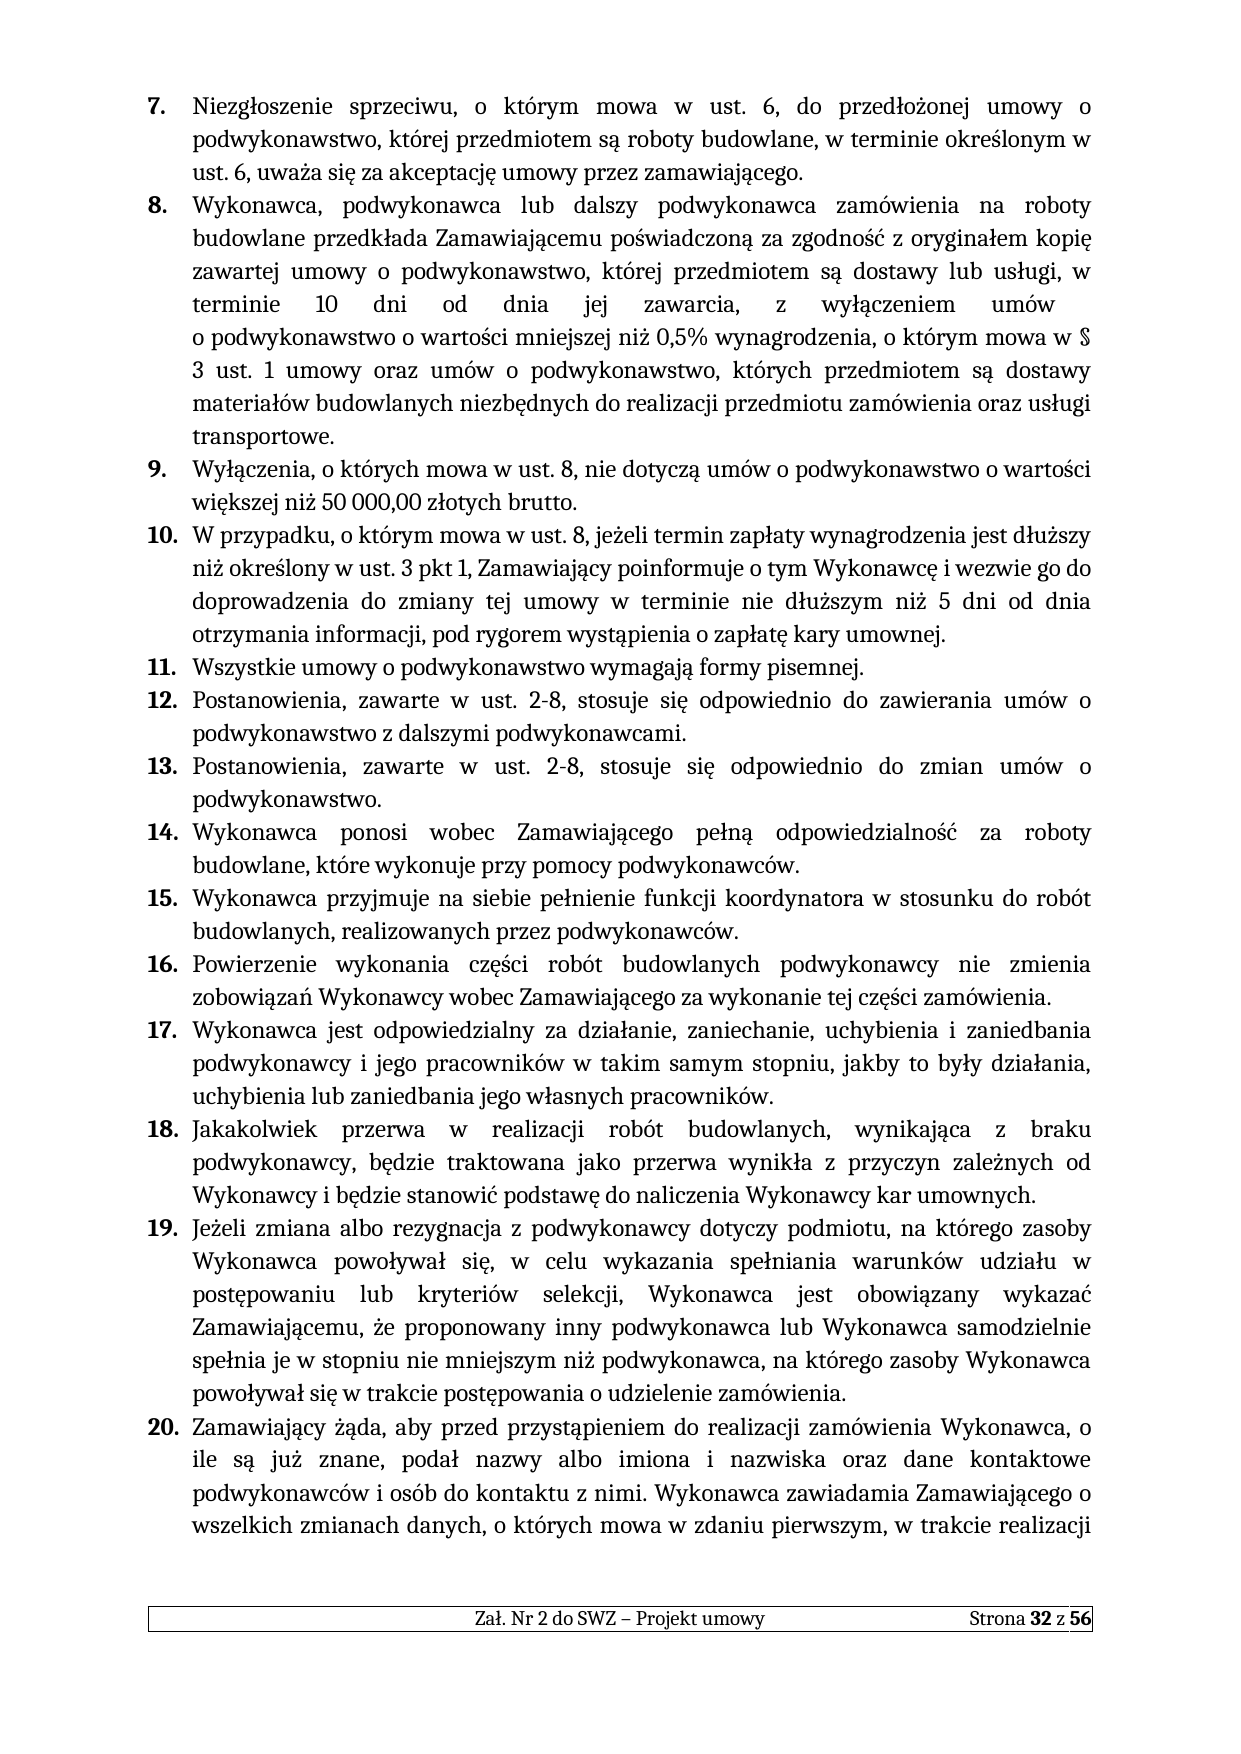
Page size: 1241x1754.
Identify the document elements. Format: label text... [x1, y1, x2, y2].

list Wykonawca przyjmuje na siebie pełnienie funkcji koordynatora w stosunku do robót budowlanych, realizowanych przez podwykonawców. [148, 884, 1092, 946]
list Wykonawca ponosi wobec Zamawiającego pełną odpowiedzialność za roboty budowlane, które wykonuje przy pomocy podwykonawców. [148, 818, 1092, 880]
list W przypadku, o którym mowa w ust. 8, jeżeli termin zapłaty wynagrodzenia jest dłuższy niż określony w ust. 3 pkt 1, Zamawiający poinformuje o tym Wykonawcę i wezwie go do doprowadzenia do zmiany tej umowy w terminie nie dłuższym niż 5 dni od dnia otrzymania informacji, pod rygorem wystąpienia o zapłatę kary umownej. [148, 521, 1092, 649]
list Wykonawca, podwykonawca lub dalszy podwykonawca zamówienia na roboty budowlane przedkłada Zamawiającemu poświadczoną za zgodność z oryginałem kopię zawartej umowy o podwykonawstwo, której przedmiotem są dostawy lub usługi, w terminie 10 dni od dnia jej zawarcia, z wyłączeniem umów o podwykonawstwo o wartości mniejszej niż 0,5% wynagrodzenia, o którym mowa w § 3 ust. 1 umowy oraz umów o podwykonawstwo, których przedmiotem są dostawy materiałów budowlanych niezbędnych do realizacji przedmiotu zamówienia oraz usługi transportowe. [148, 191, 1092, 451]
list Jakakolwiek przerwa w realizacji robót budowlanych, wynikająca z braku podwykonawcy, będzie traktowana jako przerwa wynikła z przyczyn zależnych od Wykonawcy i będzie stanowić podstawę do naliczenia Wykonawcy kar umownych. [148, 1115, 1092, 1210]
list Postanowienia, zawarte w ust. 2-8, stosuje się odpowiednio do zmian umów o podwykonawstwo. [148, 752, 1092, 814]
list Powierzenie wykonania części robót budowlanych podwykonawcy nie zmienia zobowiązań Wykonawcy wobec Zamawiającego za wykonanie tej części zamówienia. [148, 950, 1092, 1012]
list Postanowienia, zawarte w ust. 2-8, stosuje się odpowiednio do zawierania umów o podwykonawstwo z dalszymi podwykonawcami. [148, 686, 1092, 748]
list Wszystkie umowy o podwykonawstwo wymagają formy pisemnej. [148, 653, 1092, 682]
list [148, 1412, 1092, 1540]
list Jeżeli zmiana albo rezygnacja z podwykonawcy dotyczy podmiotu, na którego zasoby Wykonawca powoływał się, w celu wykazania spełniania warunków udziału w postępowaniu lub kryteriów selekcji, Wykonawca jest obowiązany wykazać Zamawiającemu, że proponowany inny podwykonawca lub Wykonawca samodzielnie spełnia je w stopniu nie mniejszym niż podwykonawca, na którego zasoby Wykonawca powoływał się w trakcie postępowania o udzielenie zamówienia. [148, 1214, 1092, 1408]
list Wykonawca jest odpowiedzialny za działanie, zaniechanie, uchybienia i zaniedbania podwykonawcy i jego pracowników w takim samym stopniu, jakby to były działania, uchybienia lub zaniedbania jego własnych pracowników. [148, 1016, 1092, 1111]
list Niezgłoszenie sprzeciwu, o którym mowa w ust. 6, do przedłożonej umowy o podwykonawstwo, której przedmiotem są roboty budowlane, w terminie określonym w ust. 6, uważa się za akceptację umowy przez zamawiającego. [148, 92, 1092, 186]
list Wyłączenia, o których mowa w ust. 8, nie dotyczą umów o podwykonawstwo o wartości większej niż 50 000,00 złotych brutto. [148, 455, 1092, 517]
